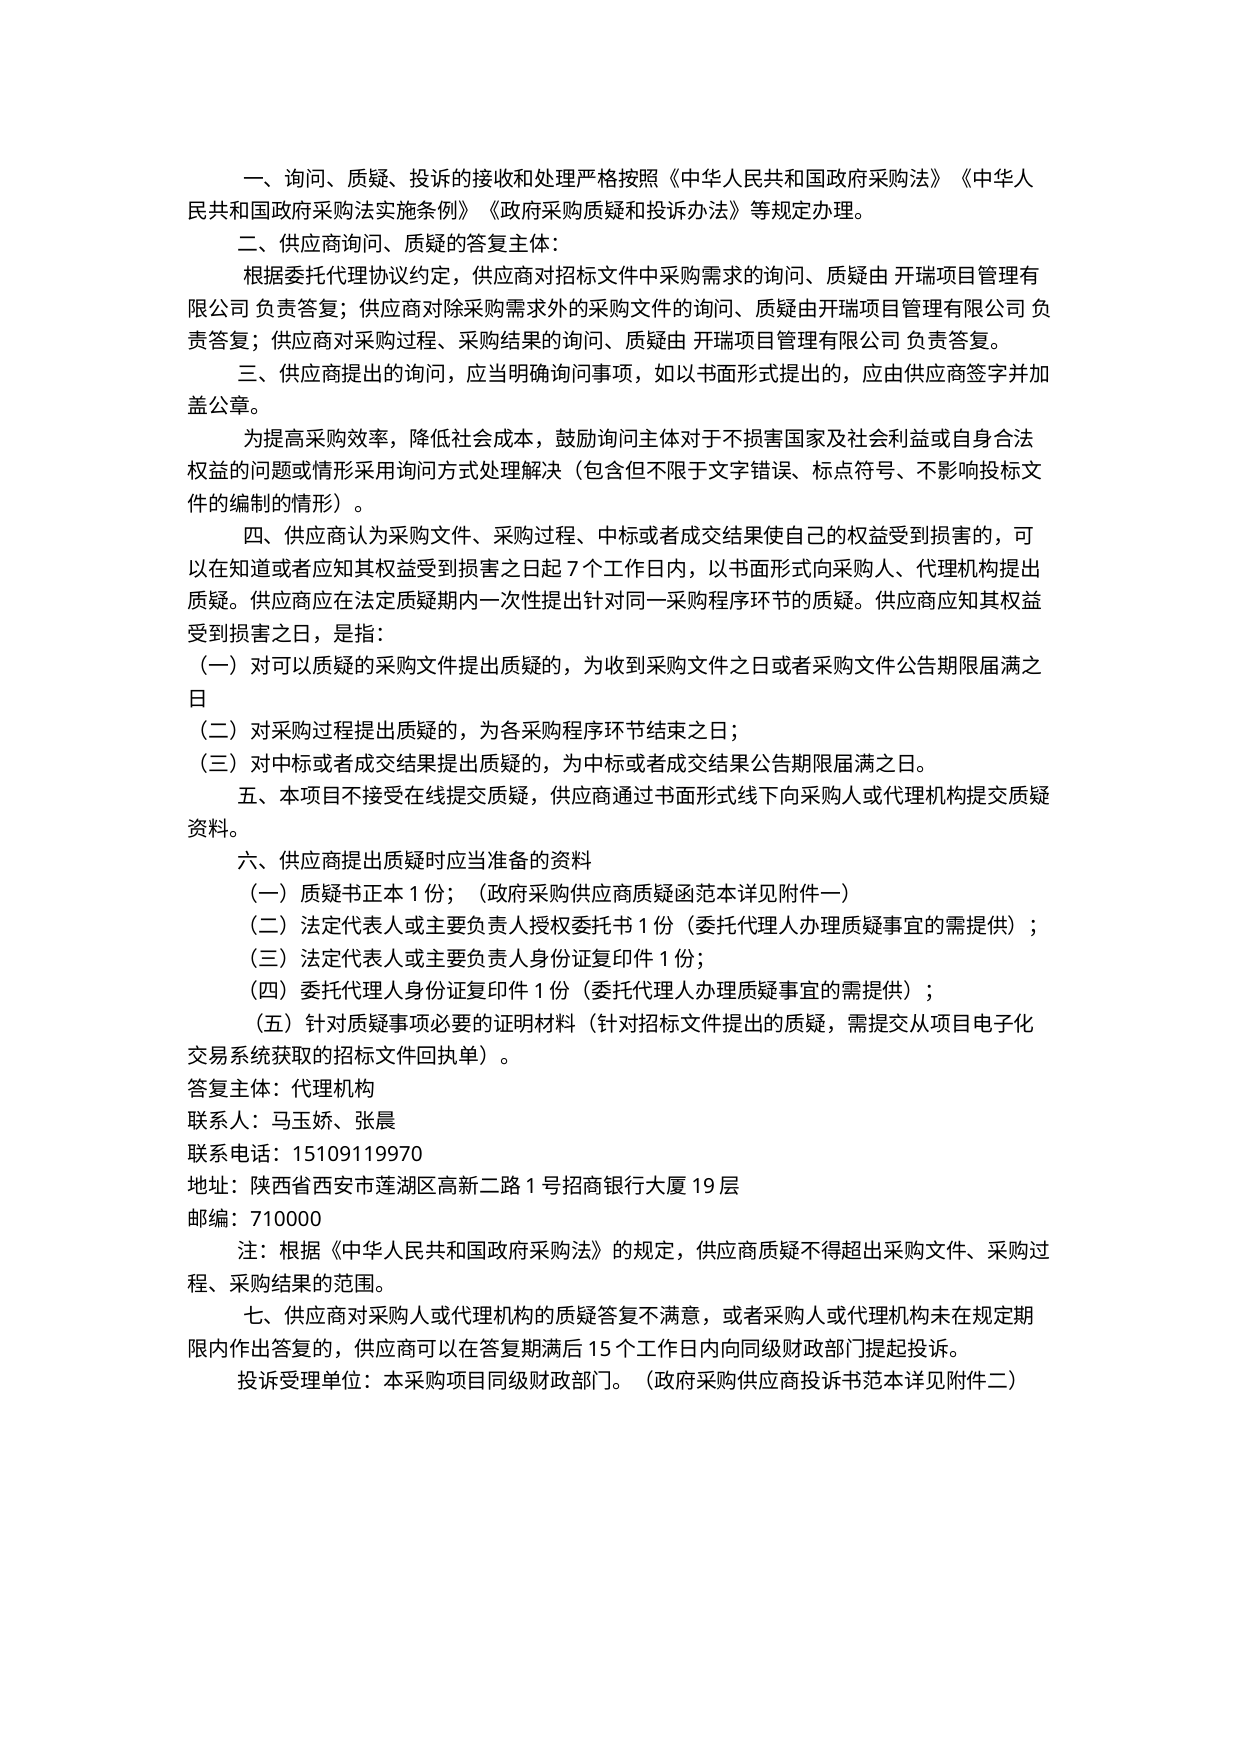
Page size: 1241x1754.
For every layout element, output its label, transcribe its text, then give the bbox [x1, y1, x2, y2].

text 联系电话：15109119970 [187, 1137, 1053, 1169]
text 联系人：马玉娇、张晨 [187, 1104, 1053, 1137]
text 三、供应商提出的询问，应当明确询问事项，如以书面形式提出的，应由供应商签字并加盖公章。 [187, 357, 1053, 422]
text （二）对采购过程提出质疑的，为各采购程序环节结束之日； [187, 714, 1053, 747]
text （三）对中标或者成交结果提出质疑的，为中标或者成交结果公告期限届满之日。 [187, 747, 1053, 779]
text 为提高采购效率，降低社会成本，鼓励询问主体对于不损害国家及社会利益或自身合法权益的问题或情形采用询问方式处理解决（包含但不限于文字错误、标点符号、不影响投标文件的编制的情形）。 [187, 422, 1053, 519]
text 根据委托代理协议约定，供应商对招标文件中采购需求的询问、质疑由 开瑞项目管理有限公司 负责答复；供应商对除采购需求外的采购文件的询问、质疑由开瑞项目管理有限公司 负责答复；供应商对采购过程、采购结果的询问、质疑由 开瑞项目管理有限公司 负责答复。 [187, 259, 1053, 357]
text 注：根据《中华人民共和国政府采购法》的规定，供应商质疑不得超出采购文件、采购过程、采购结果的范围。 [187, 1234, 1053, 1299]
text 七、供应商对采购人或代理机构的质疑答复不满意，或者采购人或代理机构未在规定期限内作出答复的，供应商可以在答复期满后15个工作日内向同级财政部门提起投诉。 [187, 1299, 1053, 1364]
text （一）质疑书正本1份；（政府采购供应商质疑函范本详见附件一） [187, 877, 1053, 909]
text 投诉受理单位：本采购项目同级财政部门。（政府采购供应商投诉书范本详见附件二） [187, 1364, 1053, 1397]
text 六、供应商提出质疑时应当准备的资料 [187, 844, 1053, 877]
text 四、供应商认为采购文件、采购过程、中标或者成交结果使自己的权益受到损害的，可以在知道或者应知其权益受到损害之日起7个工作日内，以书面形式向采购人、代理机构提出质疑。供应商应在法定质疑期内一次性提出针对同一采购程序环节的质疑。供应商应知其权益受到损害之日，是指： [187, 519, 1053, 649]
text 二、供应商询问、质疑的答复主体： [187, 227, 1053, 259]
text 邮编：710000 [187, 1202, 1053, 1234]
text （二）法定代表人或主要负责人授权委托书1份（委托代理人办理质疑事宜的需提供）； [187, 909, 1053, 942]
text （一）对可以质疑的采购文件提出质疑的，为收到采购文件之日或者采购文件公告期限届满之日 [187, 649, 1053, 714]
text 一、询问、质疑、投诉的接收和处理严格按照《中华人民共和国政府采购法》《中华人民共和国政府采购法实施条例》《政府采购质疑和投诉办法》等规定办理。 [187, 162, 1053, 227]
text 答复主体：代理机构 [187, 1072, 1053, 1104]
text 地址：陕西省西安市莲湖区高新二路1号招商银行大厦19层 [187, 1169, 1053, 1202]
text （四）委托代理人身份证复印件1份（委托代理人办理质疑事宜的需提供）； [187, 974, 1053, 1007]
text （五）针对质疑事项必要的证明材料（针对招标文件提出的质疑，需提交从项目电子化交易系统获取的招标文件回执单）。 [187, 1007, 1053, 1072]
text （三）法定代表人或主要负责人身份证复印件1份； [187, 942, 1053, 974]
text 五、本项目不接受在线提交质疑，供应商通过书面形式线下向采购人或代理机构提交质疑资料。 [187, 779, 1053, 844]
